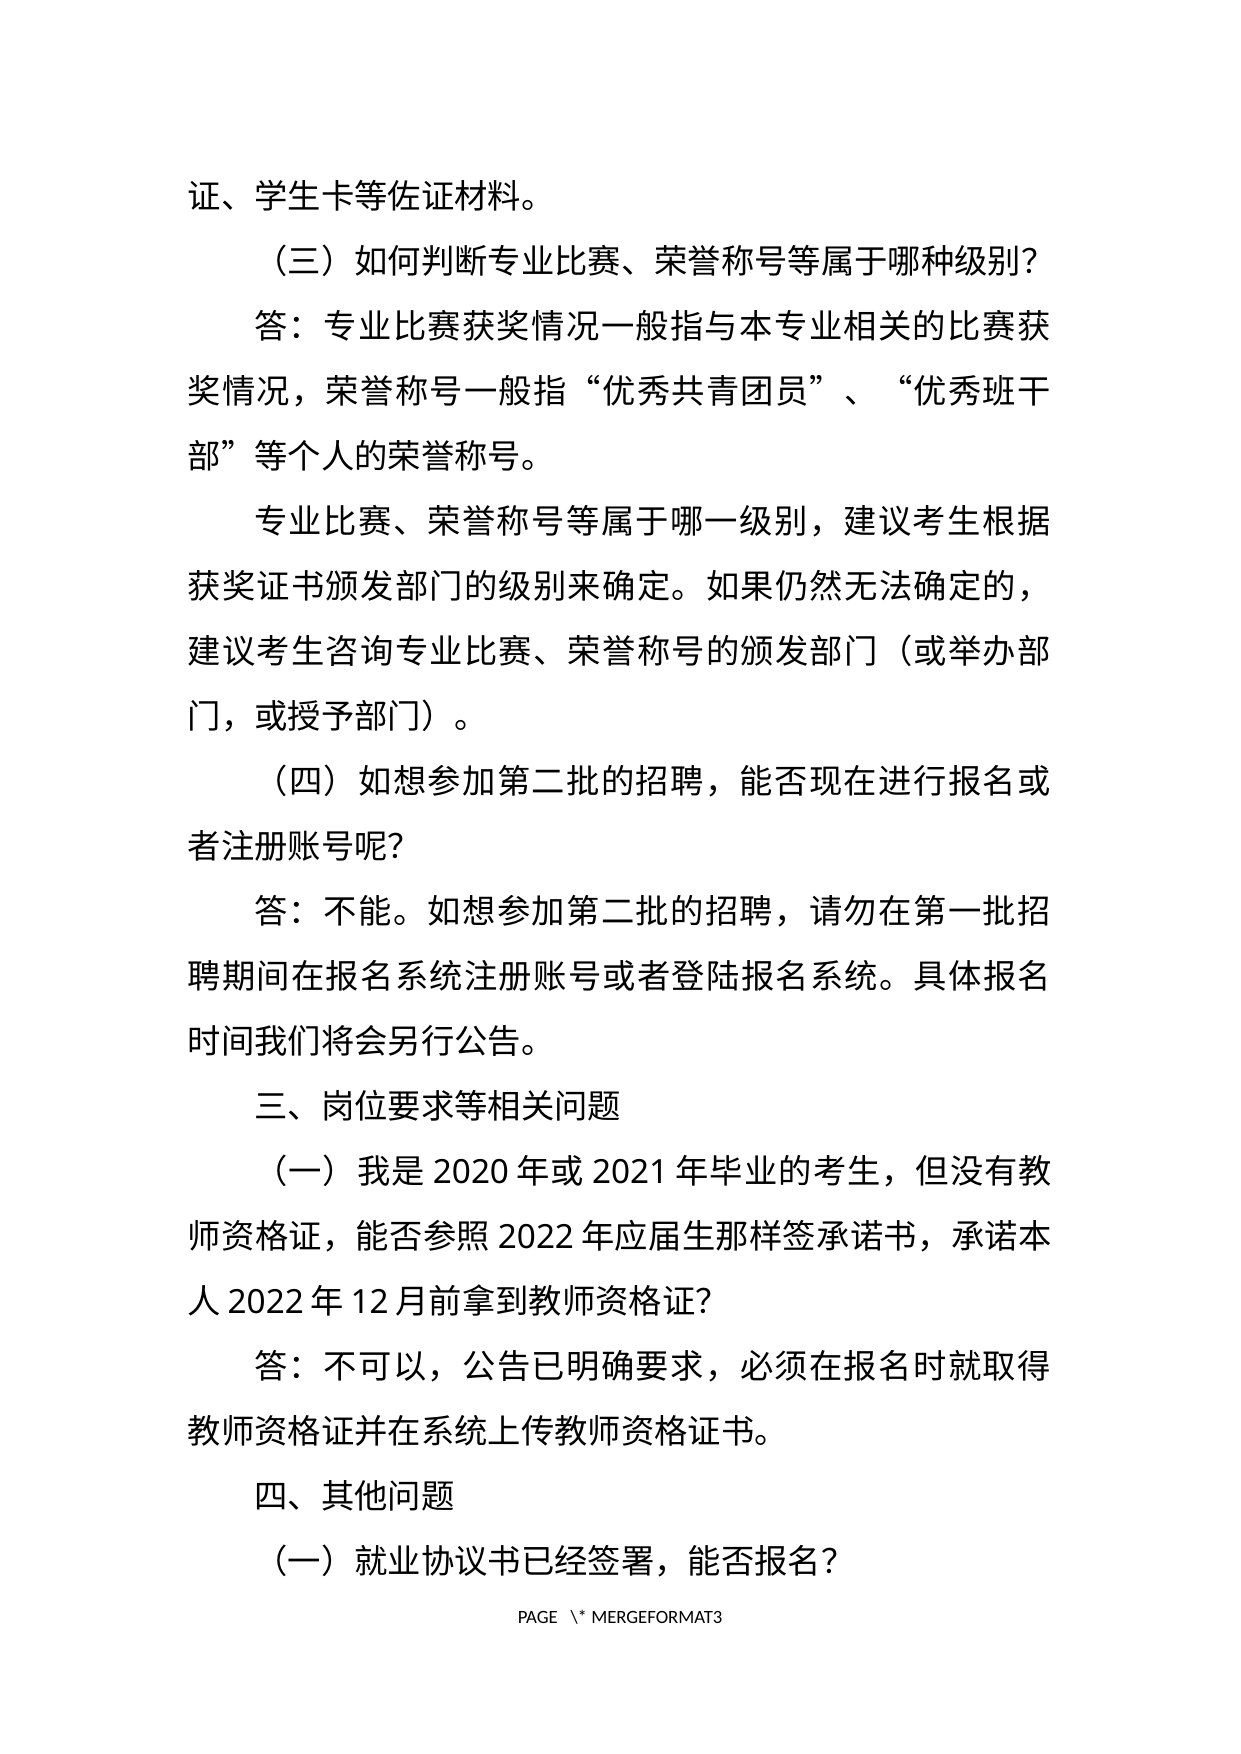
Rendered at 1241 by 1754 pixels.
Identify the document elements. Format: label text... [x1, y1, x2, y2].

text 答：不能。如想参加第二批的招聘，请勿在第一批招聘期间在报名系统注册账号或者登陆报名系统。具体报名时间我们将会另行公告。 [187, 877, 1053, 1072]
text 四、其他问题 [187, 1462, 1053, 1527]
text 答：专业比赛获奖情况一般指与本专业相关的比赛获奖情况，荣誉称号一般指“优秀共青团员”、“优秀班干部”等个人的荣誉称号。 [187, 292, 1053, 487]
text 答：不可以，公告已明确要求，必须在报名时就取得教师资格证并在系统上传教师资格证书。 [187, 1332, 1053, 1462]
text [187, 162, 1053, 227]
text （三）如何判断专业比赛、荣誉称号等属于哪种级别？ [187, 227, 1053, 292]
text （一）就业协议书已经签署，能否报名？ [187, 1527, 1053, 1592]
text 三、岗位要求等相关问题 [187, 1072, 1053, 1137]
text （一）我是2020年或2021年毕业的考生，但没有教师资格证，能否参照2022年应届生那样签承诺书，承诺本人2022年12月前拿到教师资格证？ [187, 1137, 1053, 1332]
text （四）如想参加第二批的招聘，能否现在进行报名或者注册账号呢？ [187, 747, 1053, 877]
text 专业比赛、荣誉称号等属于哪一级别，建议考生根据获奖证书颁发部门的级别来确定。如果仍然无法确定的，建议考生咨询专业比赛、荣誉称号的颁发部门（或举办部门，或授予部门）。 [187, 487, 1053, 747]
